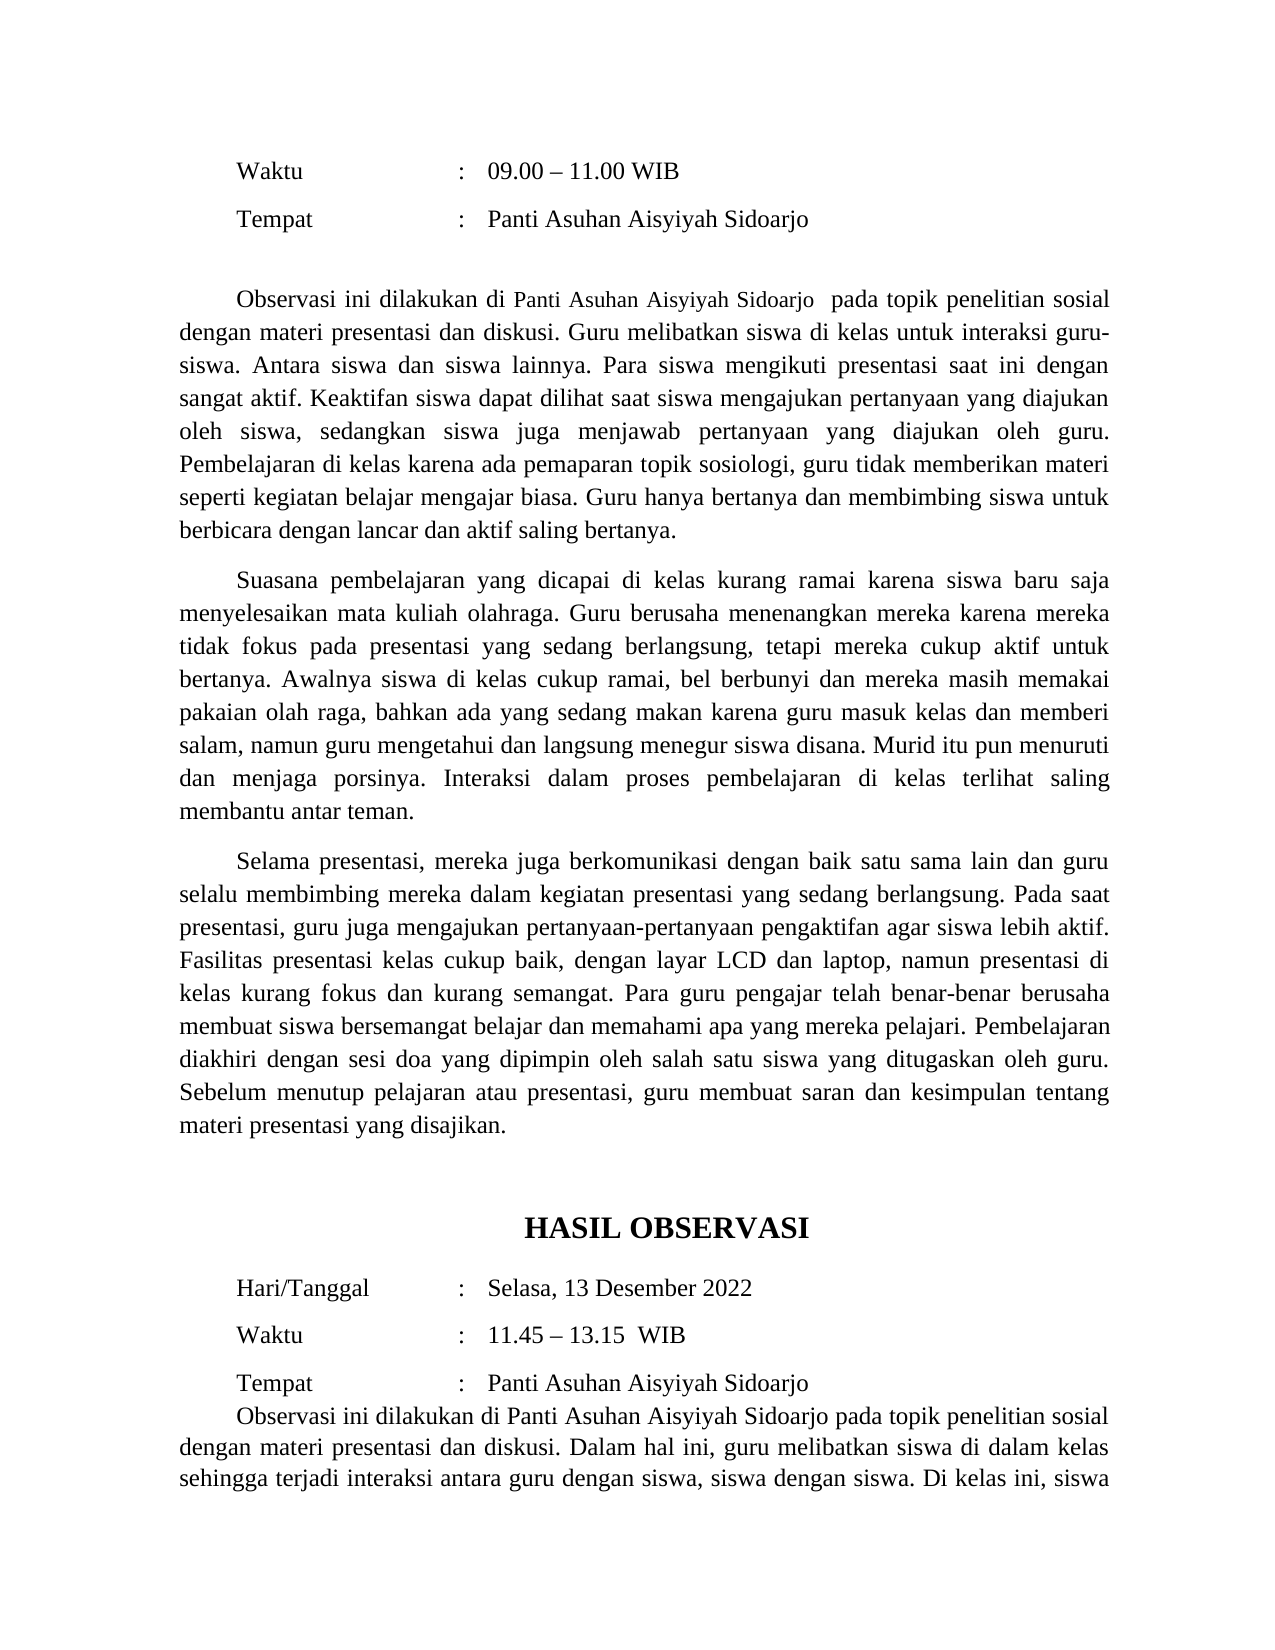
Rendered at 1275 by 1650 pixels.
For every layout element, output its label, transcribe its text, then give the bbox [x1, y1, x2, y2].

text Tempat : Panti Asuhan Aisyiyah Sidoarjo [236, 1368, 1110, 1397]
text Selama presentasi, mereka juga berkomunikasi dengan baik satu sama lain dan guru selalu membimbing mereka dalam kegiatan presentasi yang sedang berlangsung. Pada saat presentasi, guru juga mengajukan pertanyaan-pertanyaan pengaktifan agar siswa lebih aktif. Fasilitas presentasi kelas cukup baik, dengan layar LCD dan laptop, namun presentasi di kelas kurang fokus dan kurang semangat. Para guru pengajar telah benar-benar berusaha membuat siswa bersemangat belajar dan memahami apa yang mereka pelajari. Pembelajaran diakhiri dengan sesi doa yang dipimpin oleh salah satu siswa yang ditugaskan oleh guru. Sebelum menutup pelajaran atau presentasi, guru membuat saran dan kesimpulan tentang materi presentasi yang disajikan. [179, 846, 1110, 1139]
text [179, 1401, 1110, 1492]
subtitle HASIL OBSERVASI [237, 1209, 1096, 1245]
text Waktu : 11.45 – 13.15 WIB [236, 1320, 1110, 1349]
text Tempat : Panti Asuhan Aisyiyah Sidoarjo [236, 204, 1110, 232]
text Observasi ini dilakukan di Panti Asuhan Aisyiyah Sidoarjo pada topik penelitian sosial dengan materi presentasi dan diskusi. Guru melibatkan siswa di kelas untuk interaksi guru-siswa. Antara siswa dan siswa lainnya. Para siswa mengikuti presentasi saat ini dengan sangat aktif. Keaktifan siswa dapat dilihat saat siswa mengajukan pertanyaan yang diajukan oleh siswa, sedangkan siswa juga menjawab pertanyaan yang diajukan oleh guru. Pembelajaran di kelas karena ada pemaparan topik sosiologi, guru tidak memberikan materi seperti kegiatan belajar mengajar biasa. Guru hanya bertanya dan membimbing siswa untuk berbicara dengan lancar dan aktif saling bertanya. [179, 284, 1110, 544]
text Hari/Tanggal : Selasa, 13 Desember 2022 [236, 1273, 1110, 1302]
text Suasana pembelajaran yang dicapai di kelas kurang ramai karena siswa baru saja menyelesaikan mata kuliah olahraga. Guru berusaha menenangkan mereka karena mereka tidak fokus pada presentasi yang sedang berlangsung, tetapi mereka cukup aktif untuk bertanya. Awalnya siswa di kelas cukup ramai, bel berbunyi dan mereka masih memakai pakaian olah raga, bahkan ada yang sedang makan karena guru masuk kelas dan memberi salam, namun guru mengetahui dan langsung menegur siswa disana. Murid itu pun menuruti dan menjaga porsinya. Interaksi dalam proses pembelajaran di kelas terlihat saling membantu antar teman. [179, 565, 1110, 825]
text Waktu : 09.00 – 11.00 WIB [236, 156, 1110, 185]
